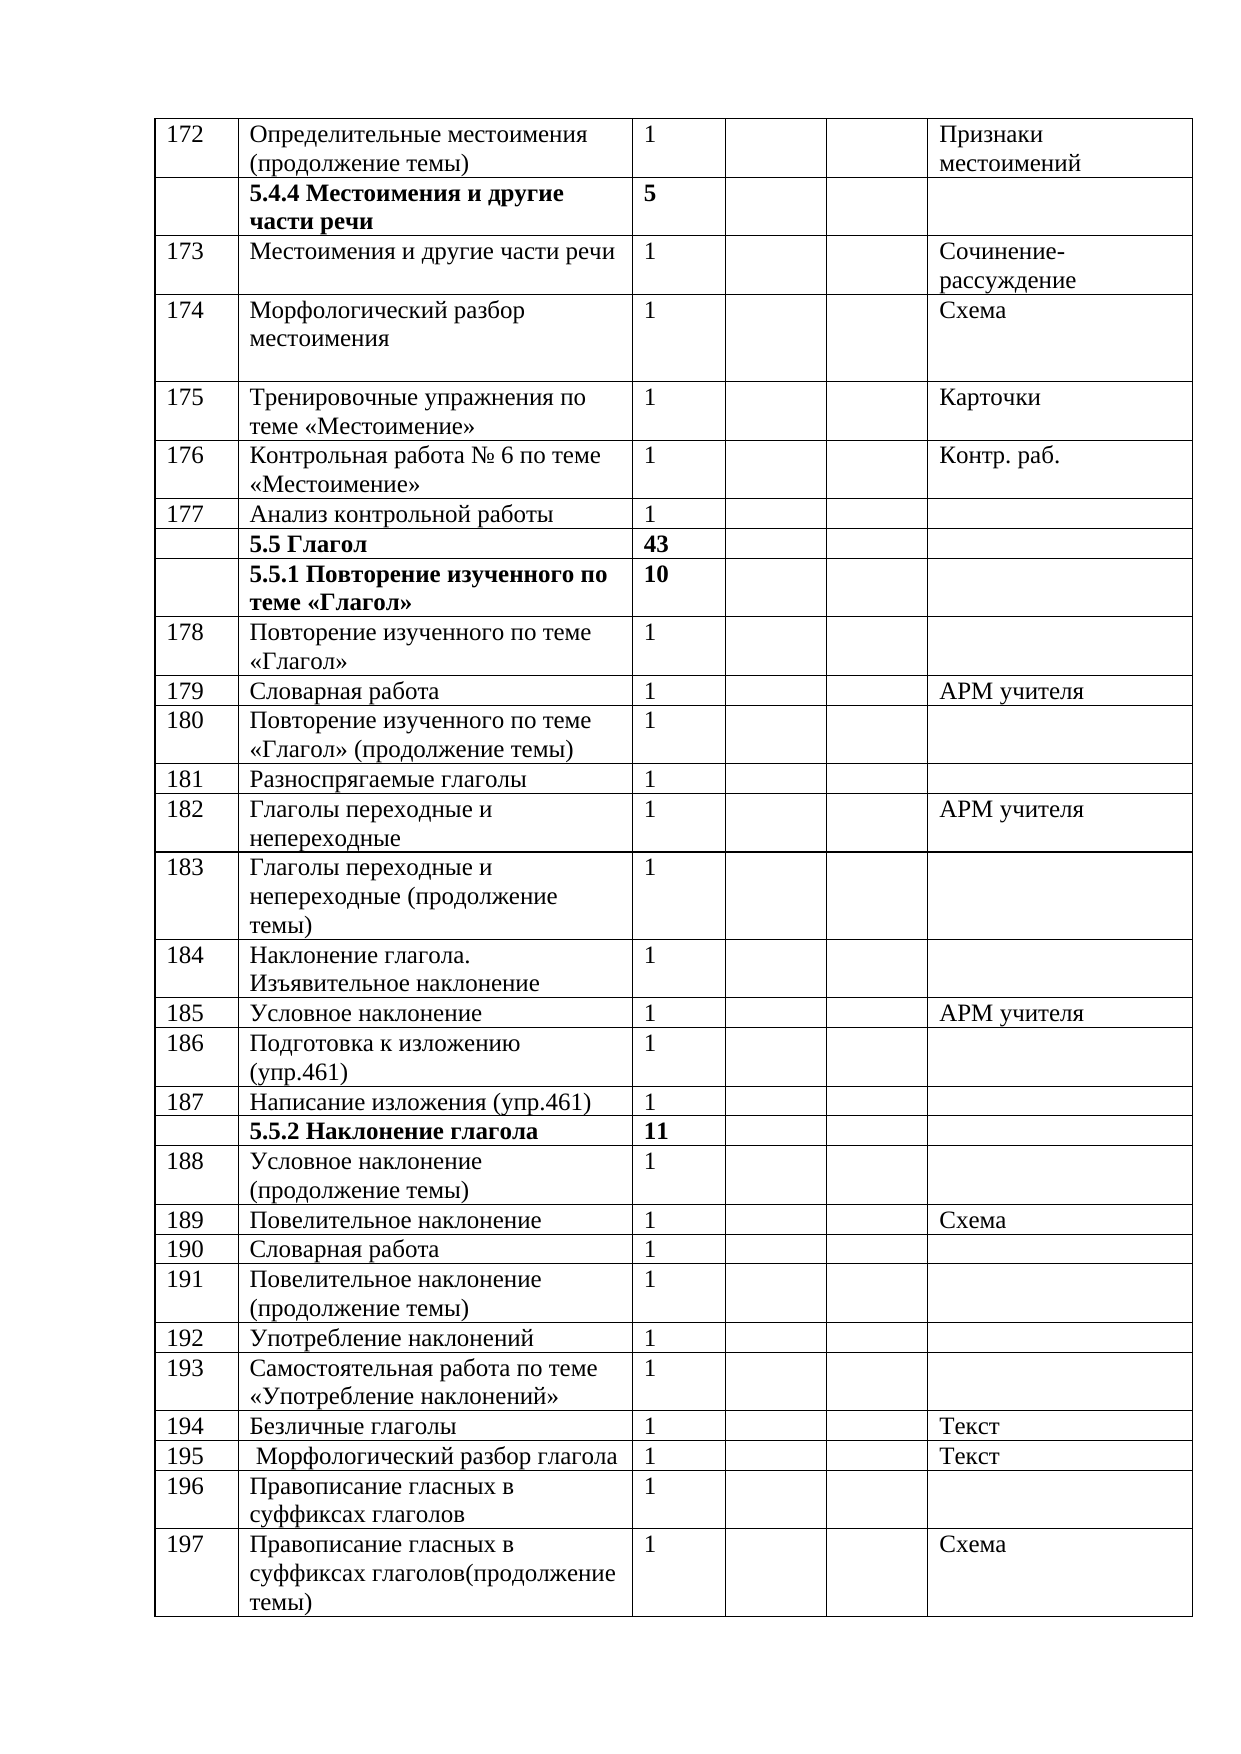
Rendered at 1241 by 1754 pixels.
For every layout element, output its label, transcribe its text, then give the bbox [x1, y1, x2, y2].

table_cell Текст [928, 1411, 1192, 1440]
table_cell [156, 1116, 238, 1145]
table_cell Схема [928, 1205, 1192, 1233]
table_cell Условное наклонение (продолжение темы) [239, 1146, 632, 1204]
table_cell 194 [156, 1411, 238, 1440]
table_cell 176 [156, 441, 238, 498]
table_cell [827, 1529, 927, 1616]
table_cell [726, 1087, 826, 1115]
table_cell 1 [633, 236, 725, 294]
table_cell [726, 1441, 826, 1470]
table_cell Повторение изученного по теме «Глагол» (продолжение темы) [239, 706, 632, 763]
table_cell 1 [633, 676, 725, 704]
table_cell Глаголы переходные и непереходные [239, 794, 632, 851]
table_cell 1 [633, 499, 725, 528]
table_cell [827, 998, 927, 1027]
table_cell [726, 706, 826, 763]
table_cell [827, 236, 927, 294]
table_cell 5.5.2 Наклонение глагола [239, 1116, 632, 1145]
table_cell Условное наклонение [239, 998, 632, 1027]
table_cell [827, 119, 927, 177]
table_cell 1 [633, 1264, 725, 1322]
table_cell Правописание гласных в суффиксах глаголов [239, 1471, 632, 1528]
table_cell 189 [156, 1205, 238, 1233]
table_cell Контрольная работа № 6 по теме «Местоимение» [239, 441, 632, 498]
table_cell [928, 1235, 1192, 1263]
table_cell [726, 940, 826, 997]
table_cell Повторение изученного по теме «Глагол» [239, 617, 632, 675]
table_cell Правописание гласных в суффиксах глаголов(продолжение темы) [239, 1529, 632, 1616]
table_cell 10 [633, 559, 725, 616]
table_cell [827, 529, 927, 558]
table_cell 180 [156, 706, 238, 763]
table_cell 5.5 Глагол [239, 529, 632, 558]
table_cell 1 [633, 1353, 725, 1410]
table_cell [726, 764, 826, 793]
table_cell 1 [633, 1235, 725, 1263]
table_cell 5 [633, 178, 725, 235]
table_cell 184 [156, 940, 238, 997]
table_cell 173 [156, 236, 238, 294]
table_cell 178 [156, 617, 238, 675]
table_cell 1 [633, 706, 725, 763]
table_cell 1 [633, 1411, 725, 1440]
table_cell Местоимения и другие части речи [239, 236, 632, 294]
table_cell [726, 1323, 826, 1352]
table_cell 1 [633, 119, 725, 177]
table_cell [928, 706, 1192, 763]
table_cell 1 [633, 1323, 725, 1352]
table_cell Карточки [928, 382, 1192, 439]
table_cell [928, 1471, 1192, 1528]
table_cell Морфологический разбор местоимения [239, 295, 632, 381]
table_cell 1 [633, 1205, 725, 1233]
table_cell [928, 178, 1192, 235]
table_cell Повелительное наклонение [239, 1205, 632, 1233]
table_cell Схема [928, 1529, 1192, 1616]
table_cell [726, 441, 826, 498]
table_cell [928, 1146, 1192, 1204]
table_cell [827, 1411, 927, 1440]
table_cell 1 [633, 794, 725, 851]
table_cell 175 [156, 382, 238, 439]
table_cell 1 [633, 382, 725, 439]
table_cell [928, 764, 1192, 793]
table_cell 179 [156, 676, 238, 704]
table_cell [726, 1411, 826, 1440]
table_cell Сочинение-рассуждение [928, 236, 1192, 294]
table_cell [827, 1205, 927, 1233]
table_cell 1 [633, 853, 725, 939]
table_cell [156, 559, 238, 616]
table_cell [726, 998, 826, 1027]
table_cell 186 [156, 1028, 238, 1086]
table_cell [726, 1205, 826, 1233]
table_cell 190 [156, 1235, 238, 1263]
table_cell [726, 529, 826, 558]
table_cell Словарная работа [239, 676, 632, 704]
table_cell [726, 1116, 826, 1145]
table_cell [827, 382, 927, 439]
table_cell 1 [633, 940, 725, 997]
table_cell [928, 940, 1192, 997]
table_cell [726, 1146, 826, 1204]
table_cell 1 [633, 441, 725, 498]
table_cell [726, 1353, 826, 1410]
table_cell АРМ учителя [928, 676, 1192, 704]
table_cell Текст [928, 1441, 1192, 1470]
table_cell 188 [156, 1146, 238, 1204]
table_cell Определительные местоимения (продолжение темы) [239, 119, 632, 177]
table_cell [928, 1087, 1192, 1115]
table_cell [726, 178, 826, 235]
table_cell [827, 794, 927, 851]
table_cell 1 [633, 617, 725, 675]
table_cell [827, 1028, 927, 1086]
table_cell Словарная работа [239, 1235, 632, 1263]
table_cell 195 [156, 1441, 238, 1470]
table_cell 192 [156, 1323, 238, 1352]
table_cell [726, 1028, 826, 1086]
table_cell [156, 529, 238, 558]
table_cell [827, 1353, 927, 1410]
table_cell Повелительное наклонение (продолжение темы) [239, 1264, 632, 1322]
table_cell 5.5.1 Повторение изученного по теме «Глагол» [239, 559, 632, 616]
table_cell Безличные глаголы [239, 1411, 632, 1440]
table_cell [726, 382, 826, 439]
table_cell Морфологический разбор глагола [239, 1441, 632, 1470]
table_cell [726, 617, 826, 675]
table_cell [827, 676, 927, 704]
table_cell [726, 676, 826, 704]
table_cell 185 [156, 998, 238, 1027]
table_cell 172 [156, 119, 238, 177]
table_cell [827, 617, 927, 675]
table_cell [827, 1116, 927, 1145]
table_cell [726, 119, 826, 177]
table_cell 1 [633, 998, 725, 1027]
table_cell [928, 559, 1192, 616]
table_cell [928, 1353, 1192, 1410]
table_cell 1 [633, 764, 725, 793]
table_cell 1 [633, 1028, 725, 1086]
table_cell 196 [156, 1471, 238, 1528]
table_cell Контр. раб. [928, 441, 1192, 498]
table_cell [827, 559, 927, 616]
table_cell [827, 1264, 927, 1322]
table_cell Тренировочные упражнения по теме «Местоимение» [239, 382, 632, 439]
table_cell [928, 1264, 1192, 1322]
table_cell [928, 499, 1192, 528]
table_cell 183 [156, 853, 238, 939]
table_cell 193 [156, 1353, 238, 1410]
table_cell 174 [156, 295, 238, 381]
table_cell Признаки местоимений [928, 119, 1192, 177]
table_cell [827, 1441, 927, 1470]
table_cell [827, 441, 927, 498]
table_cell 1 [633, 1441, 725, 1470]
table_cell [726, 1471, 826, 1528]
table_cell [827, 178, 927, 235]
table_cell [827, 1087, 927, 1115]
table_cell АРМ учителя [928, 998, 1192, 1027]
table_cell Схема [928, 295, 1192, 381]
table_cell Анализ контрольной работы [239, 499, 632, 528]
table_cell [827, 1235, 927, 1263]
table_cell 1 [633, 1146, 725, 1204]
table_cell [726, 1529, 826, 1616]
table_cell Подготовка к изложению (упр.461) [239, 1028, 632, 1086]
table_cell [827, 499, 927, 528]
table_cell [827, 1146, 927, 1204]
table_cell [928, 529, 1192, 558]
table_cell [156, 178, 238, 235]
table_cell [827, 706, 927, 763]
table_cell [726, 236, 826, 294]
table_cell [726, 1264, 826, 1322]
table_cell Самостоятельная работа по теме «Употребление наклонений» [239, 1353, 632, 1410]
table_cell Наклонение глагола. Изъявительное наклонение [239, 940, 632, 997]
table_cell [827, 295, 927, 381]
table_cell 177 [156, 499, 238, 528]
table_cell 1 [633, 1471, 725, 1528]
table_cell [827, 1471, 927, 1528]
table_cell 1 [633, 1529, 725, 1616]
table_cell 5.4.4 Местоимения и другие части речи [239, 178, 632, 235]
table_cell 43 [633, 529, 725, 558]
table_cell Написание изложения (упр.461) [239, 1087, 632, 1115]
table_cell [726, 499, 826, 528]
table_cell [928, 617, 1192, 675]
table_cell [928, 853, 1192, 939]
table_cell [928, 1323, 1192, 1352]
table_cell [726, 1235, 826, 1263]
table_cell [726, 559, 826, 616]
table_cell 182 [156, 794, 238, 851]
table_cell [928, 1028, 1192, 1086]
table_cell Глаголы переходные и непереходные (продолжение темы) [239, 853, 632, 939]
table_cell 1 [633, 295, 725, 381]
table_cell 197 [156, 1529, 238, 1616]
table_cell [827, 853, 927, 939]
table_cell [726, 853, 826, 939]
table_cell Употребление наклонений [239, 1323, 632, 1352]
table_cell [827, 1323, 927, 1352]
table_cell 191 [156, 1264, 238, 1322]
table_cell 1 [633, 1087, 725, 1115]
table_cell Разноспрягаемые глаголы [239, 764, 632, 793]
table_cell [726, 295, 826, 381]
table_cell 181 [156, 764, 238, 793]
table_cell АРМ учителя [928, 794, 1192, 851]
table_cell 11 [633, 1116, 725, 1145]
table_cell 187 [156, 1087, 238, 1115]
table_cell [827, 764, 927, 793]
table_cell [726, 794, 826, 851]
table_cell [928, 1116, 1192, 1145]
table_cell [827, 940, 927, 997]
